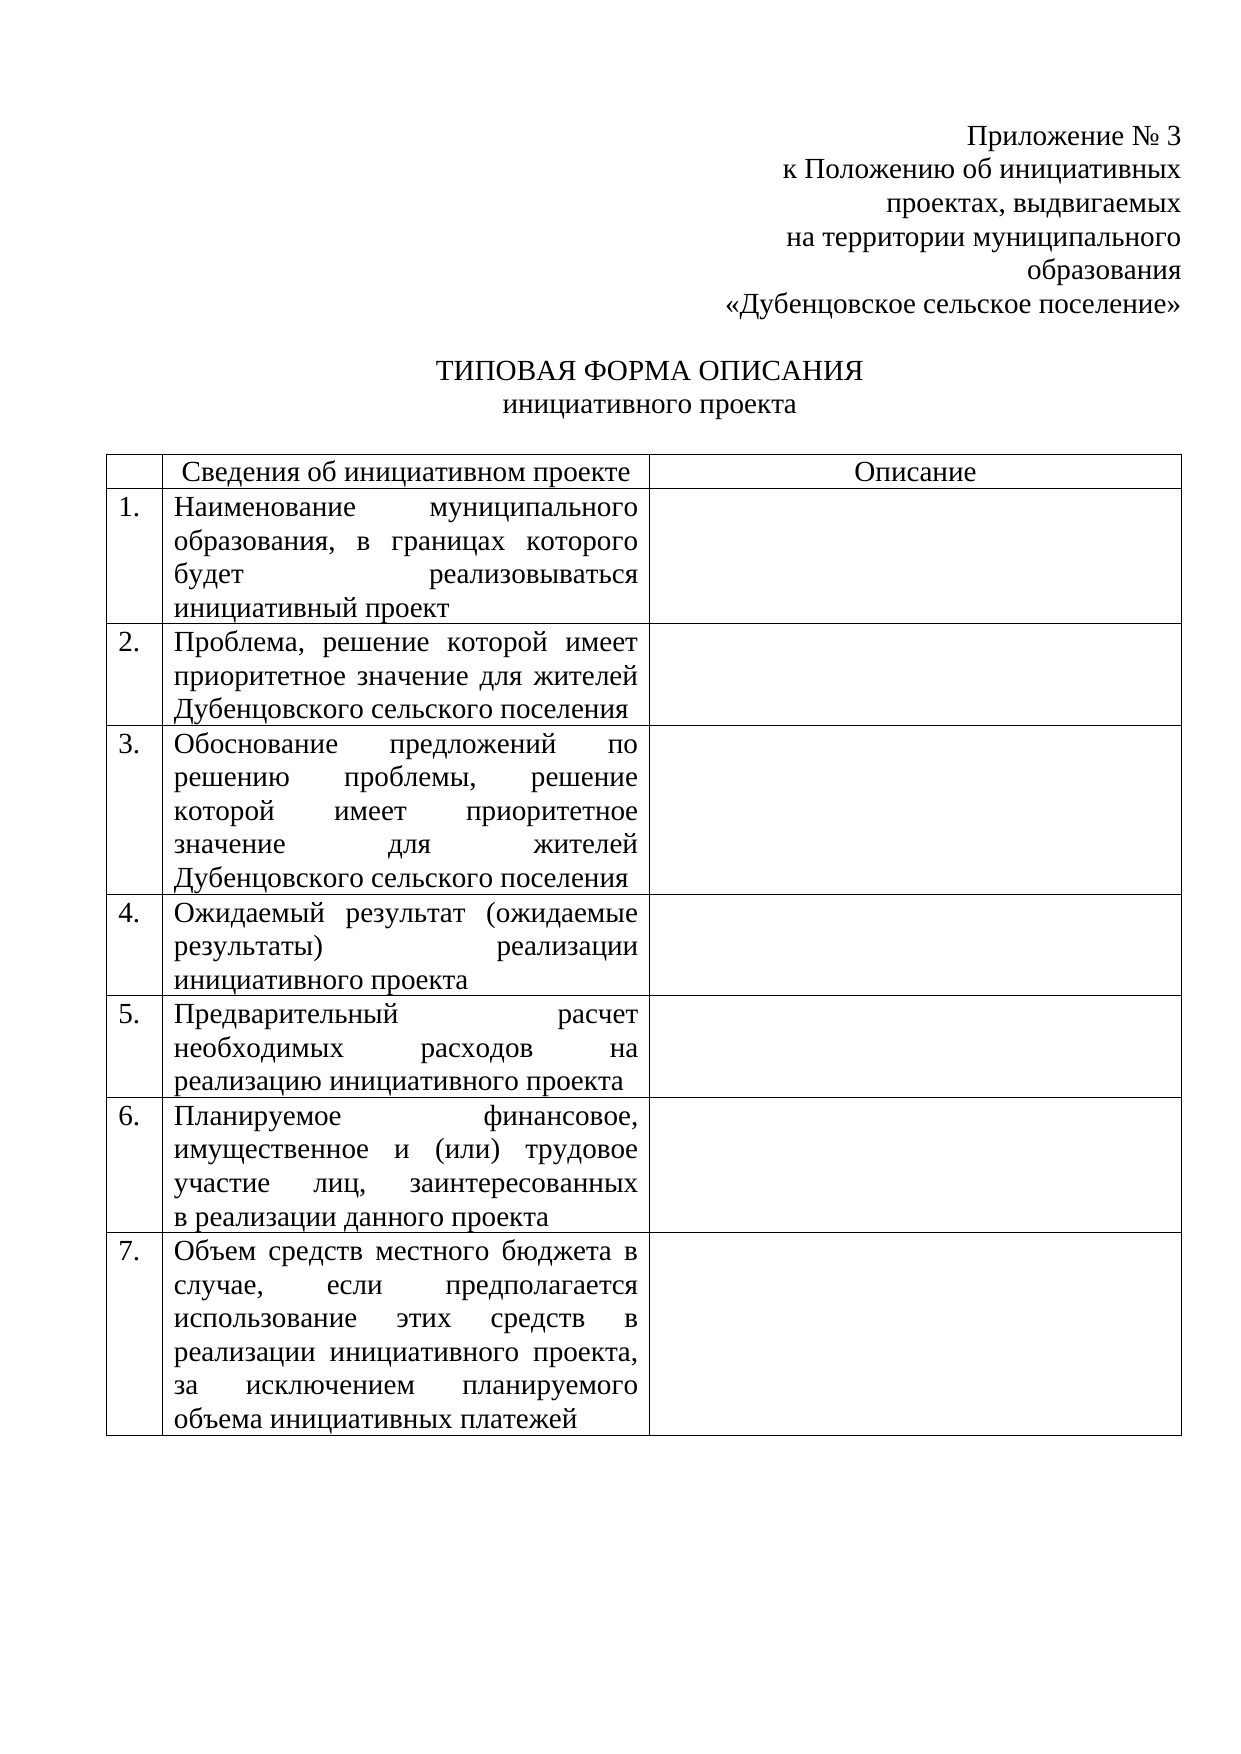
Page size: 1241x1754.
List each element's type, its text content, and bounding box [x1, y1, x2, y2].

table_header [107, 455, 162, 488]
table_cell [650, 895, 1181, 995]
table_cell 4. [107, 895, 162, 995]
table_cell [650, 726, 1181, 894]
text Приложение № 3 [694, 118, 1181, 152]
text ТИПОВАЯ ФОРМА ОПИСАНИЯ [118, 353, 1181, 386]
table_cell Проблема, решение которой имеет приоритетное значение для жителей Дубенцовского сельского поселения [163, 624, 649, 725]
table_cell [650, 1233, 1181, 1434]
table_cell Ожидаемый результат (ожидаемые результаты) реализации инициативного проекта [163, 895, 649, 995]
table_cell [650, 1098, 1181, 1232]
table_cell 5. [107, 996, 162, 1097]
table_cell Обоснование предложений по решению проблемы, решение которой имеет приоритетное значение для жителей Дубенцовского сельского поселения [163, 726, 649, 894]
table_cell Планируемое финансовое, имущественное и (или) трудовое участие лиц, заинтересованных в реализации данного проекта [163, 1098, 649, 1232]
table_cell [650, 489, 1181, 623]
text инициативного проекта [118, 386, 1181, 420]
table_cell Наименование муниципального образования, в границах которого будет реализовываться инициативный проект [163, 489, 649, 623]
table_cell Предварительный расчет необходимых расходов на реализацию инициативного проекта [163, 996, 649, 1097]
table_cell 2. [107, 624, 162, 725]
table_cell 6. [107, 1098, 162, 1232]
table_cell 7. [107, 1233, 162, 1434]
table_cell 3. [107, 726, 162, 894]
table_header Описание [650, 455, 1181, 488]
text «Дубенцовское сельское поселение» [694, 286, 1181, 319]
table_header Сведения об инициативном проекте [163, 455, 649, 488]
text на территории муниципального образования [694, 219, 1181, 286]
table_cell [650, 996, 1181, 1097]
table_cell 1. [107, 489, 162, 623]
text к Положению об инициативных проектах, выдвигаемых [694, 152, 1181, 219]
table_cell [650, 624, 1181, 725]
table_cell Объем средств местного бюджета в случае, если предполагается использование этих средств в реализации инициативного проекта, за исключением планируемого объема инициативных платежей [163, 1233, 649, 1434]
